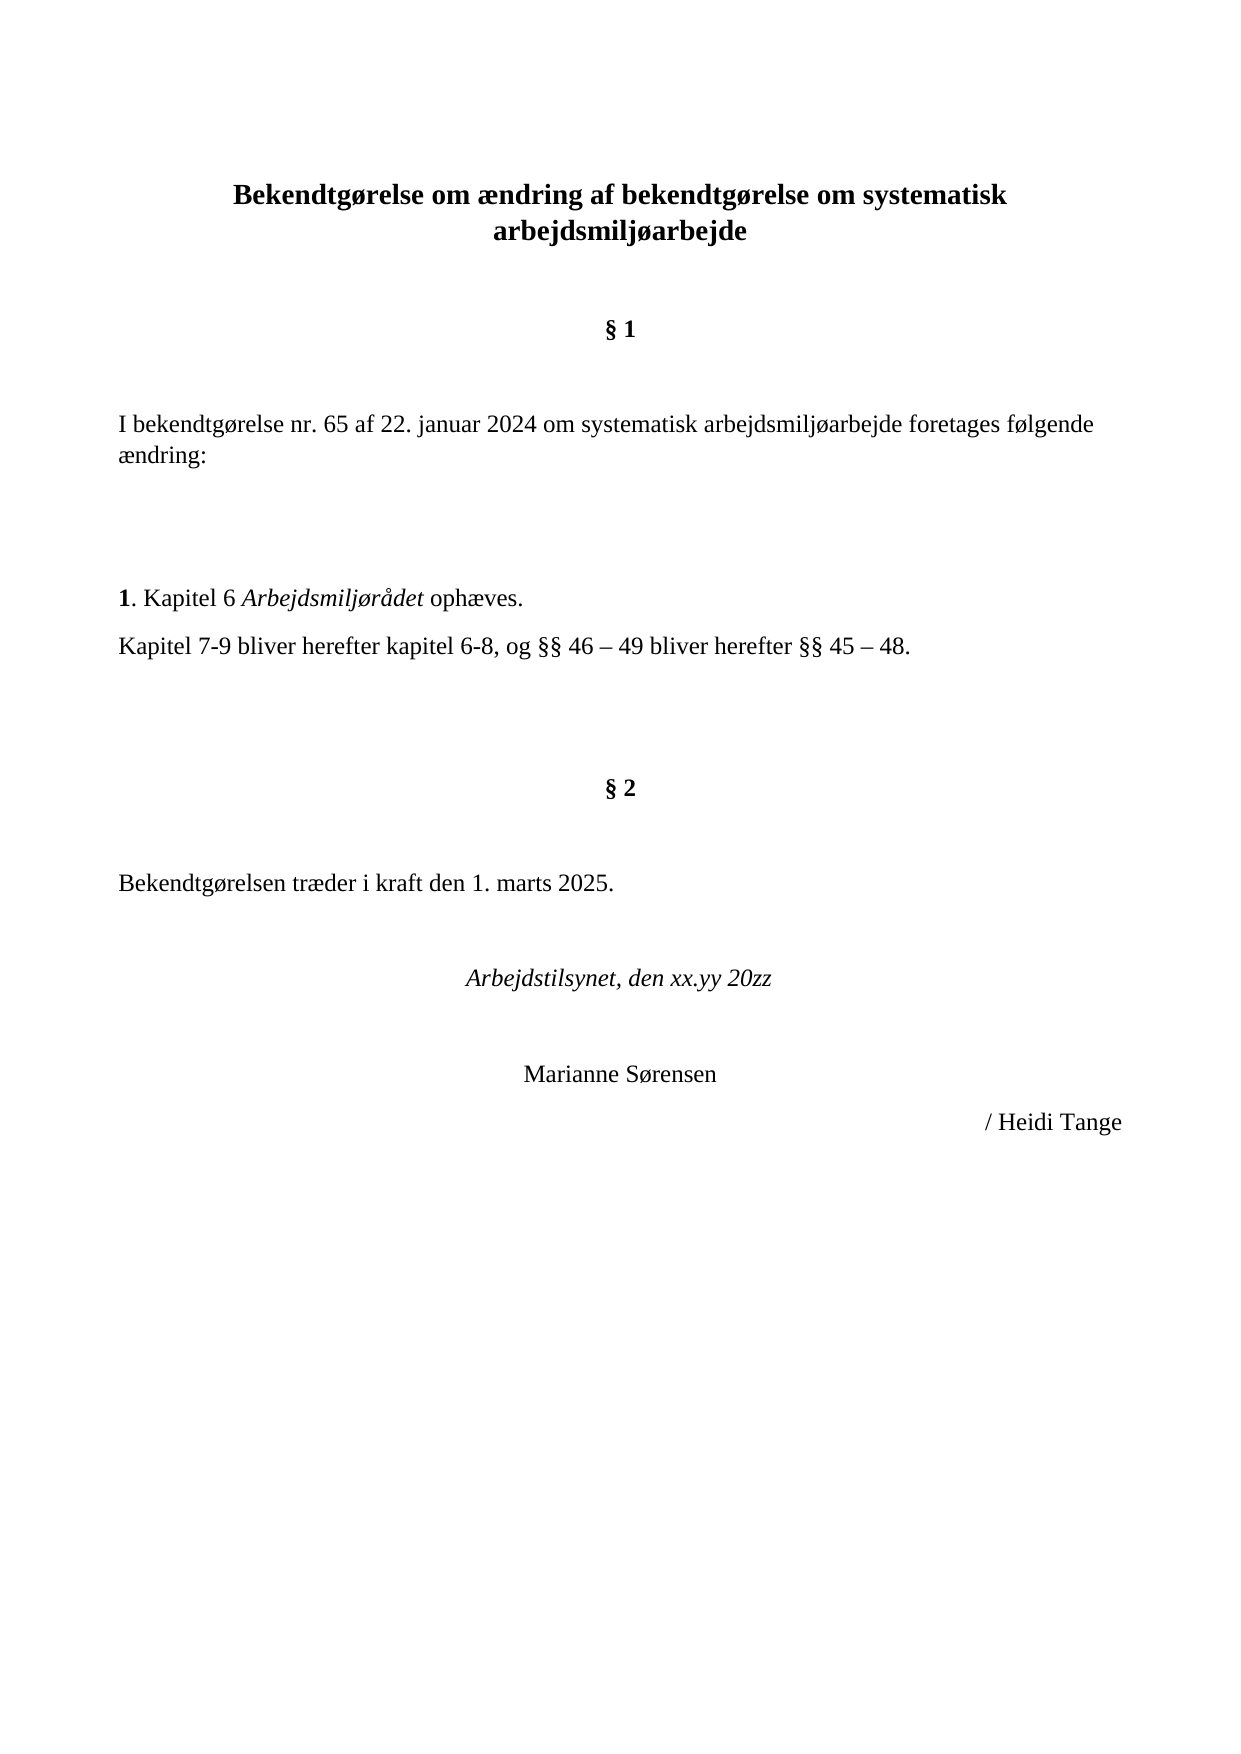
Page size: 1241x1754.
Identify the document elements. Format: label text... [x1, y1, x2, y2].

text I bekendtgørelse nr. 65 af 22. januar 2024 om systematisk arbejdsmiljøarbejde foretages følgende ændring: [118, 409, 1122, 469]
text § 2 [118, 773, 1122, 802]
text 1. Kapitel 6 Arbejdsmiljørådet ophæves. [118, 583, 1122, 612]
text / Heidi Tange [118, 1107, 1122, 1135]
text Kapitel 7-9 bliver herefter kapitel 6-8, og §§ 46 – 49 bliver herefter §§ 45 – 48. [118, 631, 1122, 660]
text Bekendtgørelsen træder i kraft den 1. marts 2025. [118, 868, 1122, 897]
text § 1 [118, 314, 1122, 343]
text Marianne Sørensen [118, 1059, 1122, 1088]
text Arbejdstilsynet, den xx.yy 20zz [118, 963, 1122, 992]
text Bekendtgørelse om ændring af bekendtgørelse om systematisk arbejdsmiljøarbejde [118, 177, 1122, 247]
